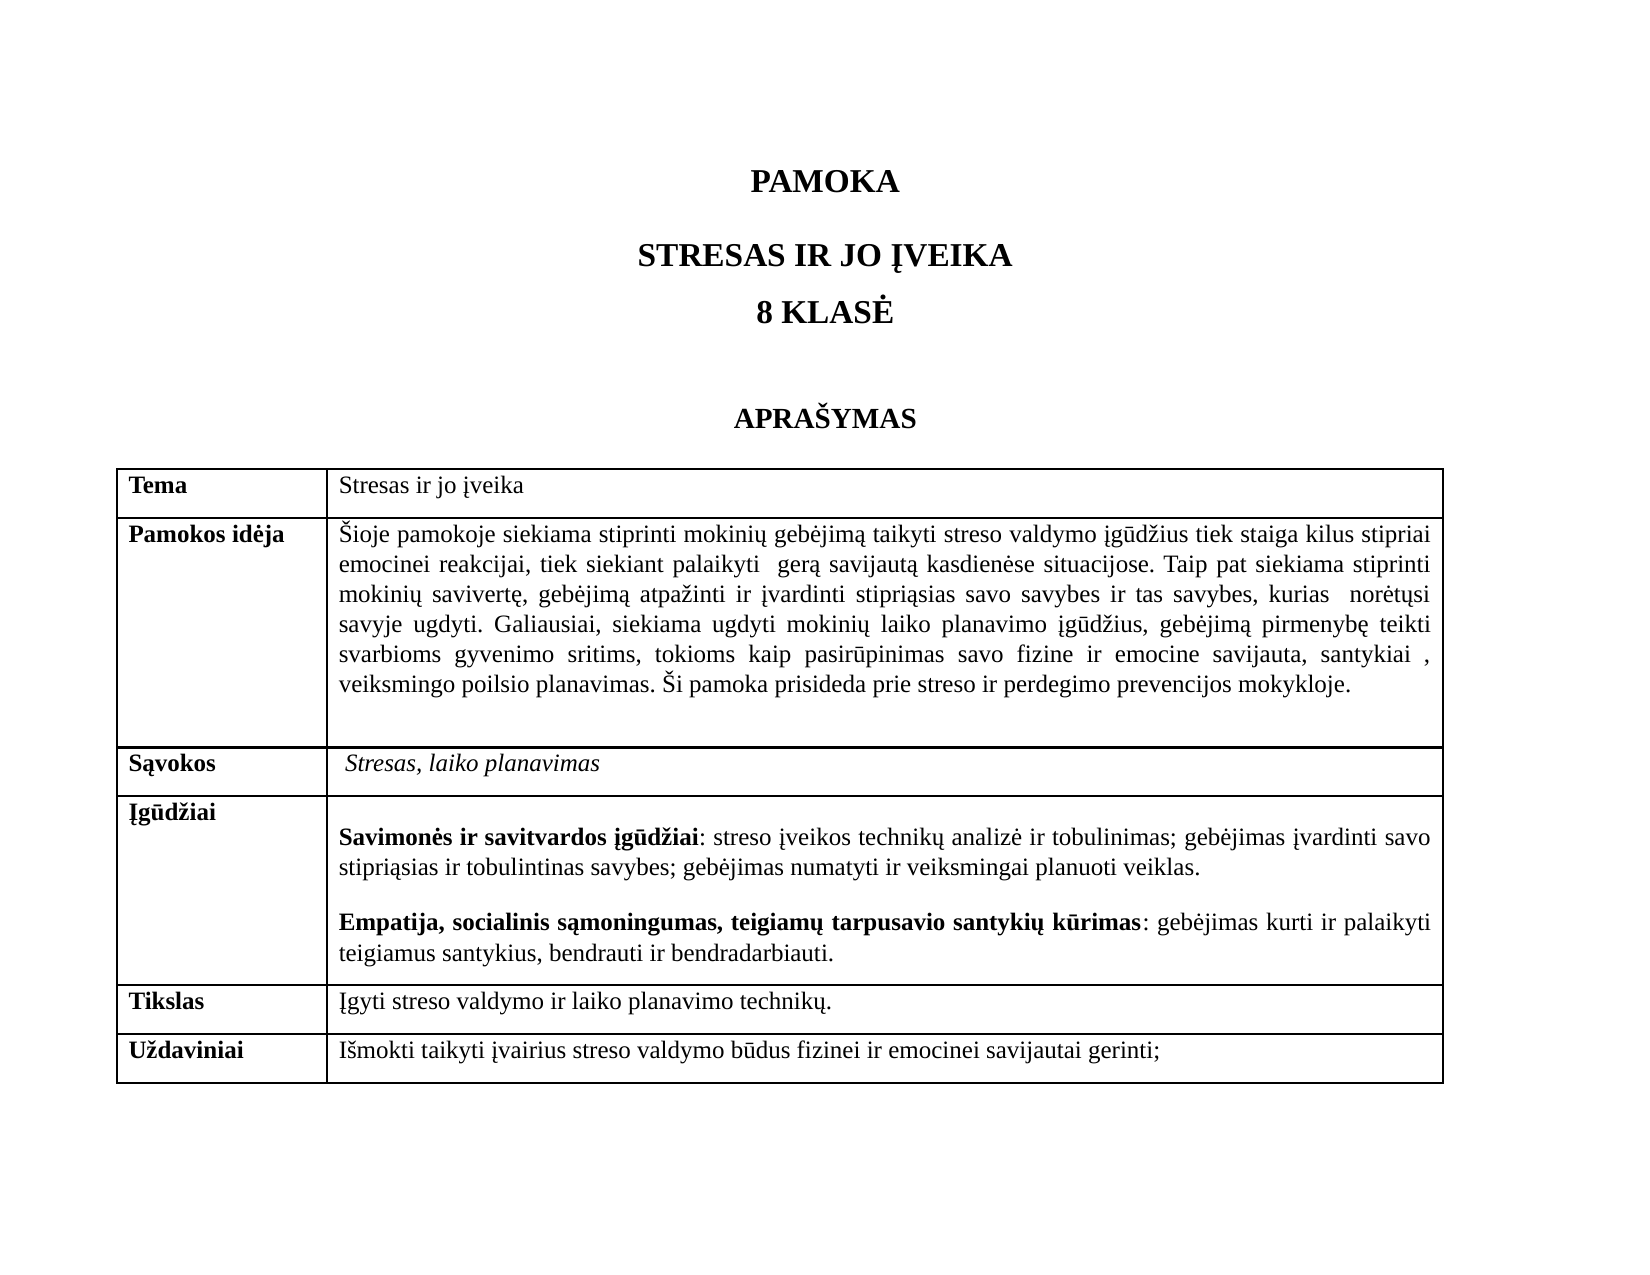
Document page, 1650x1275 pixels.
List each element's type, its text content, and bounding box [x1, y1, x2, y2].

table_cell Uždaviniai [118, 1035, 326, 1082]
table_cell Sąvokos [118, 749, 326, 795]
table_header Tema [118, 470, 326, 517]
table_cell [328, 1035, 1442, 1082]
text 8 KLASĖ [118, 292, 1532, 331]
table_cell Šioje pamokoje siekiama stiprinti mokinių gebėjimą taikyti streso valdymo įgūdžius tiek staiga kilus stipriai emocinei reakcijai, tiek siekiant palaikyti gerą savijautą kasdienėse situacijose. Taip pat siekiama stiprinti mokinių savivertę, gebėjimą atpažinti ir įvardinti stipriąsias savo savybes ir tas savybes, kurias norėtųsi savyje ugdyti. Galiausiai, siekiama ugdyti mokinių laiko planavimo įgūdžius, gebėjimą pirmenybę teikti svarbioms gyvenimo sritims, tokioms kaip pasirūpinimas savo fizine ir emocine savijauta, santykiai , veiksmingo poilsio planavimas. Ši pamoka prisideda prie streso ir perdegimo prevencijos mokykloje. [328, 519, 1442, 746]
table_cell Įgyti streso valdymo ir laiko planavimo technikų. [328, 986, 1442, 1033]
text STRESAS IR JO ĮVEIKA [118, 235, 1532, 274]
table_cell Pamokos idėja [118, 519, 326, 746]
text PAMOKA [118, 161, 1532, 199]
table_header Stresas ir jo įveika [328, 470, 1442, 517]
table_cell Savimonės ir savitvardos įgūdžiai: streso įveikos technikų analizė ir tobulinimas; gebėjimas įvardinti savo stipriąsias ir tobulintinas savybes; gebėjimas numatyti ir veiksmingai planuoti veiklas. Empatija, socialinis sąmoningumas, teigiamų tarpusavio santykių kūrimas: gebėjimas kurti ir palaikyti teigiamus santykius, bendrauti ir bendradarbiauti. [328, 797, 1442, 984]
text APRAŠYMAS [118, 401, 1532, 434]
table_cell Tikslas [118, 986, 326, 1033]
table_cell Įgūdžiai [118, 797, 326, 984]
table_cell Stresas, laiko planavimas [328, 749, 1442, 795]
